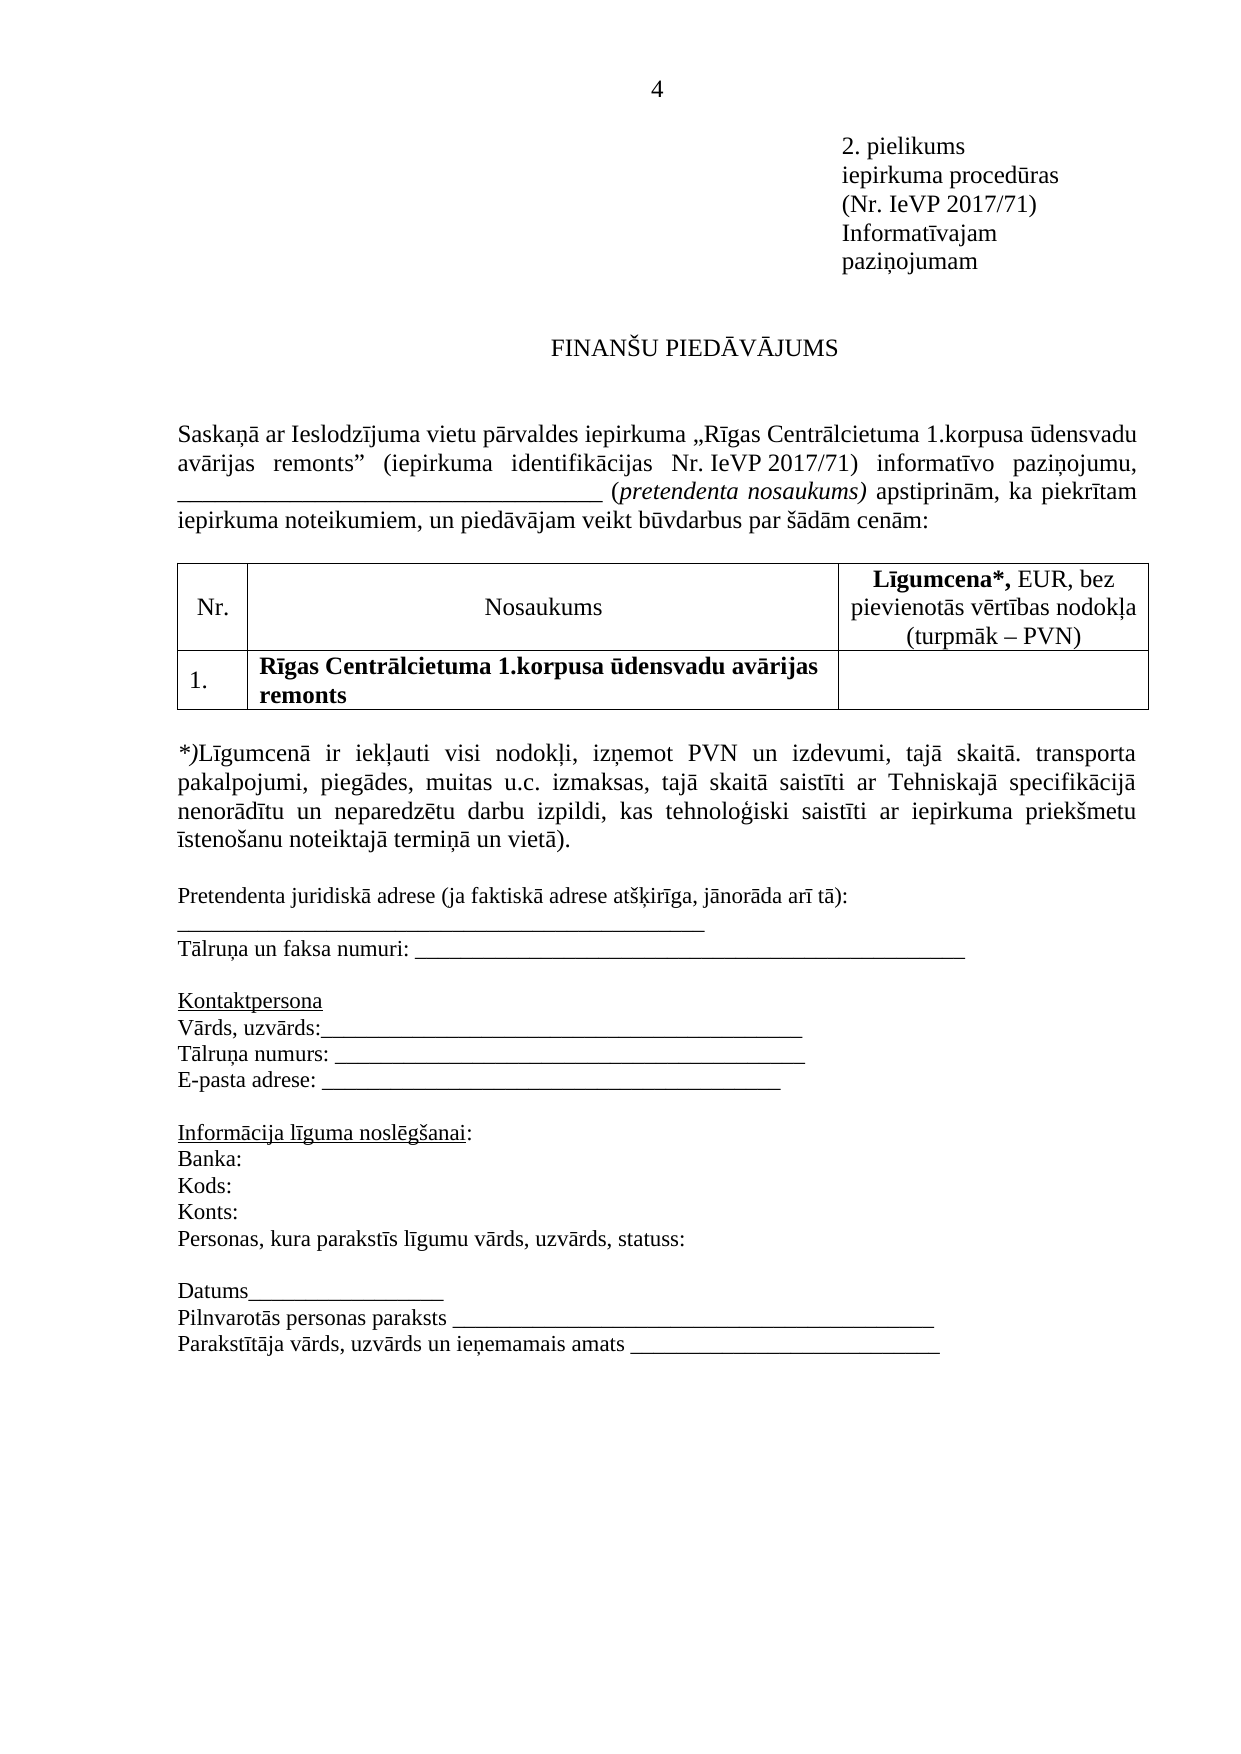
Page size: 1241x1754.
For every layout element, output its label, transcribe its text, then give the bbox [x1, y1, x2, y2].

text Datums_________________ [177, 1277, 1137, 1304]
text Tālruņa numurs: _________________________________________ [177, 1040, 1137, 1066]
text FINANŠU PIEDĀVĀJUMS [177, 333, 1137, 361]
text 2. pielikums [842, 131, 1137, 160]
text iepirkuma procedūras [842, 160, 1137, 189]
text Kods: [177, 1172, 1137, 1198]
table_cell [839, 651, 1148, 708]
text Tālruņa un faksa numuri: ________________________________________________ [177, 935, 1137, 961]
text Informācija līguma noslēgšanai: [177, 1119, 1137, 1146]
text Kontaktpersona [177, 987, 1137, 1014]
table_cell 1. [178, 651, 247, 708]
text Pilnvarotās personas paraksts __________________________________________ [177, 1304, 1137, 1330]
text Pretendenta juridiskā adrese (ja faktiskā adrese atšķirīga, jānorāda arī tā): [177, 882, 1137, 908]
text Saskaņā ar Ieslodzījuma vietu pārvaldes iepirkuma „Rīgas Centrālcietuma 1.korpusa ūdensvadu avārijas remonts” (iepirkuma identifikācijas Nr. IeVP 2017/71) informatīvo paziņojumu, __________________________________ (pretendenta nosaukums) apstiprinām, ka piekrītam iepirkuma noteikumiem, un piedāvājam veikt būvdarbus par šādām cenām: [177, 419, 1137, 534]
text Konts: [177, 1198, 1137, 1224]
text (Nr. IeVP 2017/71) [842, 189, 1137, 218]
text Personas, kura parakstīs līgumu vārds, uzvārds, statuss: [177, 1224, 1137, 1251]
text E-pasta adrese: ________________________________________ [177, 1066, 1137, 1093]
table_header Nr. [178, 564, 247, 650]
text ______________________________________________ [177, 908, 1137, 935]
text Banka: [177, 1146, 1137, 1172]
table_cell Rīgas Centrālcietuma 1.korpusa ūdensvadu avārijas remonts [248, 651, 838, 708]
text Informatīvajam paziņojumam [842, 218, 1137, 275]
text Parakstītāja vārds, uzvārds un ieņemamais amats ___________________________ [177, 1330, 1137, 1356]
text Vārds, uzvārds:__________________________________________ [177, 1014, 1137, 1040]
text *)Līgumcenā ir iekļauti visi nodokļi, izņemot PVN un izdevumi, tajā skaitā. transporta pakalpojumi, piegādes, muitas u.c. izmaksas, tajā skaitā saistīti ar Tehniskajā specifikācijā nenorādītu un neparedzētu darbu izpildi, kas tehnoloģiski saistīti ar iepirkuma priekšmetu īstenošanu noteiktajā termiņā un vietā). [177, 738, 1137, 853]
table_header Nosaukums [248, 564, 838, 650]
table_header Līgumcena*, EUR, bez pievienotās vērtības nodokļa (turpmāk – PVN) [839, 564, 1148, 650]
